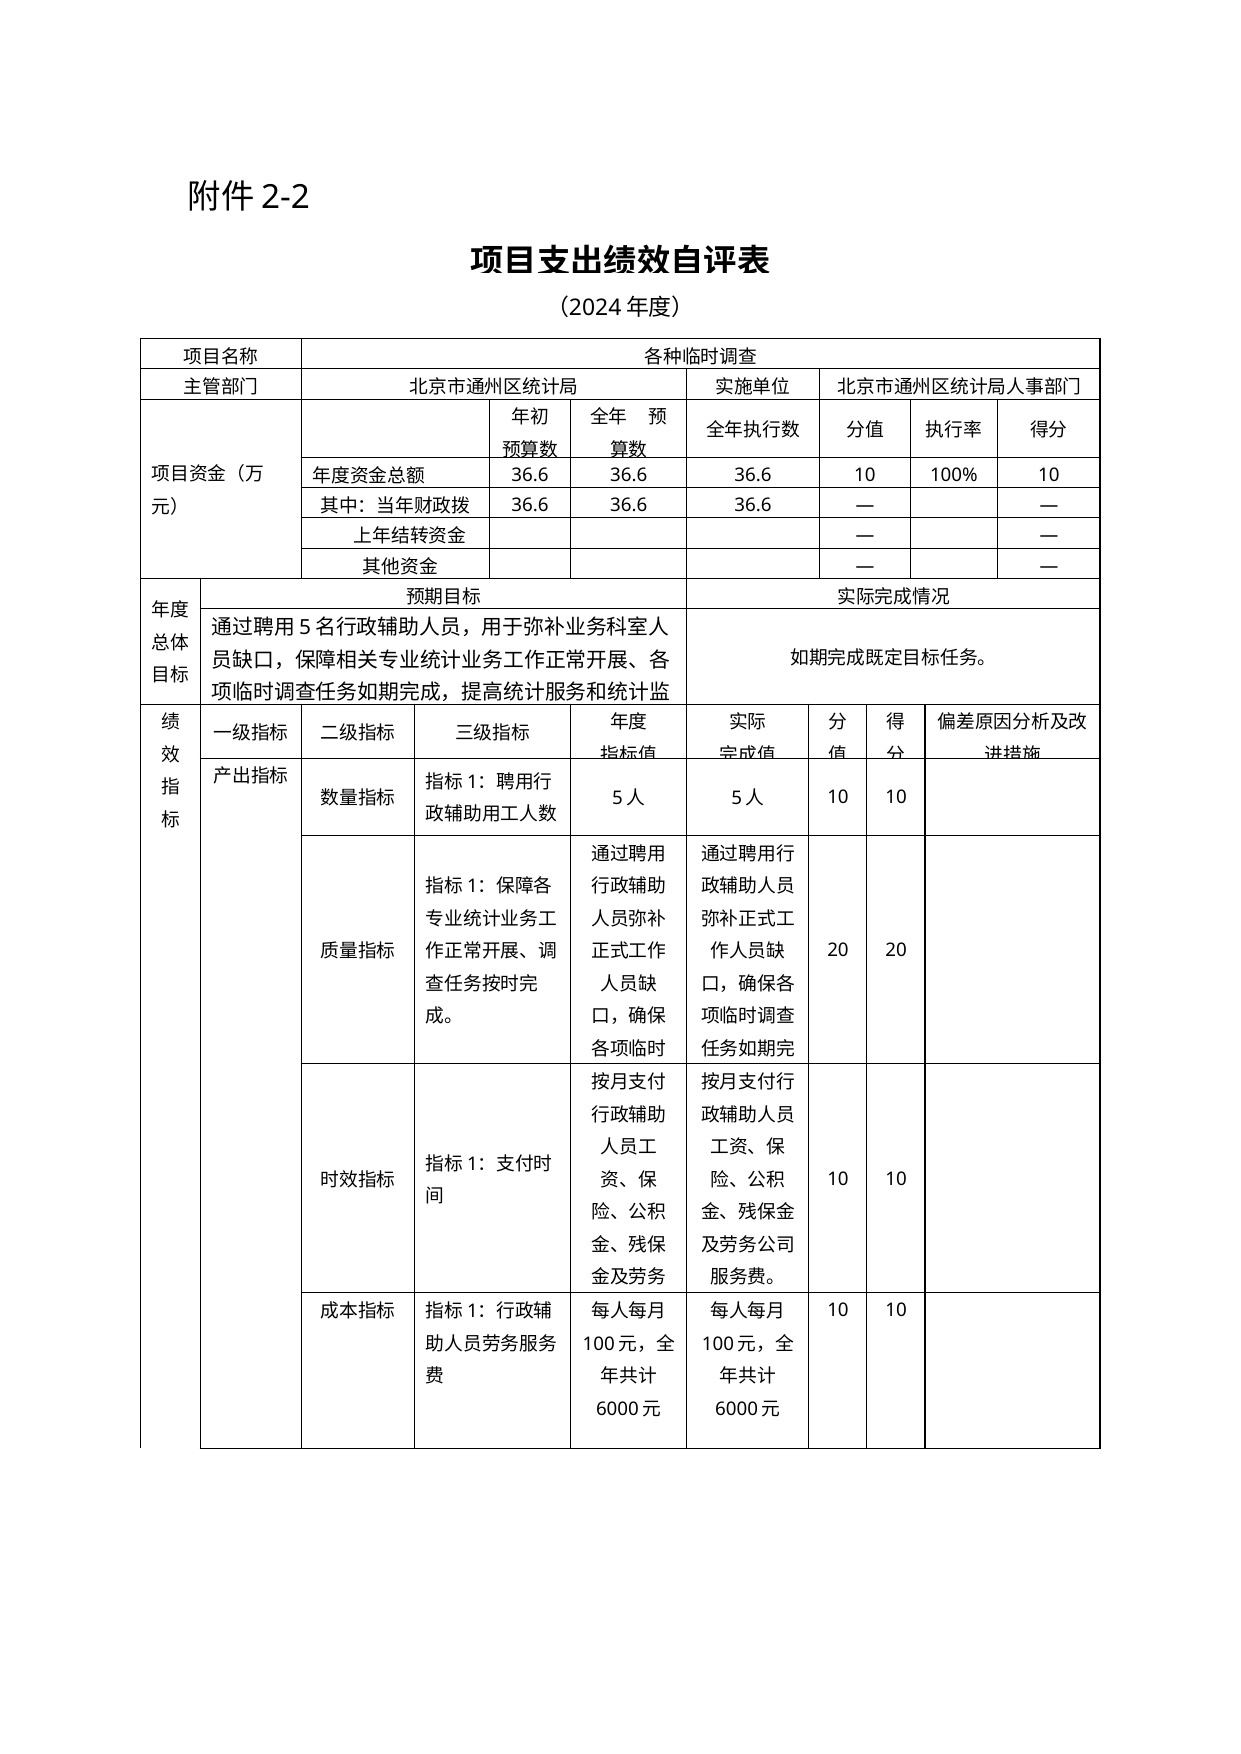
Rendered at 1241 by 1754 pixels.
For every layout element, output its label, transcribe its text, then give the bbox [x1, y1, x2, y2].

table_cell 5人 [687, 759, 808, 834]
table_cell 36.6 [490, 488, 570, 517]
table_cell 通过聘用5名行政辅助人员，用于弥补业务科室人员缺口，保障相关专业统计业务工作正常开展、各项临时调查任务如期完成，提高统计服务和统计监测水平。 [201, 609, 686, 703]
table_cell 36.6 [490, 458, 570, 487]
table_cell 全年执行数 [687, 400, 819, 457]
table_cell [926, 759, 1099, 834]
table_cell 其中：当年财政拨款 [302, 488, 489, 517]
table_cell 主管部门 [141, 369, 301, 398]
table_cell 项目资金（万元） [141, 400, 301, 578]
table_cell 36.6 [571, 488, 686, 517]
table_cell [571, 518, 686, 548]
table_cell 10 [867, 759, 924, 834]
table_cell 100% [911, 458, 997, 487]
table_cell — [820, 549, 910, 578]
table_cell 分值 [809, 705, 866, 757]
table_cell 北京市通州区统计局 [302, 369, 686, 398]
table_cell 质量指标 [302, 836, 414, 1063]
table_cell 每人每月100元，全年共计6000元 [571, 1293, 686, 1447]
table_cell 上年结转资金 [302, 518, 489, 548]
table_cell 指标1：支付时间 [415, 1064, 570, 1292]
table_cell 36.6 [687, 488, 819, 517]
table_cell 北京市通州区统计局人事部门 [820, 369, 1099, 398]
table_cell — [820, 518, 910, 548]
table_cell [302, 400, 489, 457]
table_cell [911, 518, 997, 548]
table_cell 20 [867, 836, 924, 1063]
table_cell 二级指标 [302, 705, 414, 757]
table_cell 绩 效 指 标 [141, 705, 200, 1447]
table_cell 全年 预算数 [571, 400, 686, 457]
table_cell 10 [998, 458, 1099, 487]
table_cell [926, 1293, 1099, 1447]
table_cell 实施单位 [687, 369, 819, 398]
table_cell — [820, 488, 910, 517]
table_cell [926, 1064, 1099, 1292]
table_cell 36.6 [687, 458, 819, 487]
table_cell 分值 [820, 400, 910, 457]
table_cell [490, 518, 570, 548]
table_cell 预期目标 [201, 579, 686, 608]
table_cell 得分 [867, 705, 924, 757]
table_cell 按月支付行政辅助人员工资、保险、公积金、残保金及劳务公司服务费。 [687, 1064, 808, 1292]
table_header 项目支出绩效自评表 [140, 227, 1100, 273]
table_cell 执行率 [911, 400, 997, 457]
table_cell 如期完成既定目标任务。 [687, 609, 1099, 703]
table_cell — [998, 549, 1099, 578]
table_cell 36.6 [571, 458, 686, 487]
text 附件2-2 [187, 162, 1053, 227]
table_cell 20 [809, 836, 866, 1063]
table_cell 年度 指标值 [571, 705, 686, 757]
table_cell 项目名称 [141, 339, 301, 368]
table_cell 年度总体目标 [141, 579, 200, 703]
table_cell 10 [809, 759, 866, 834]
table_cell 指标1：保障各专业统计业务工作正常开展、调查任务按时完成。 [415, 836, 570, 1063]
table_cell 成本指标 [302, 1293, 414, 1447]
table_cell 各种临时调查 [302, 339, 1099, 368]
table_cell [926, 836, 1099, 1063]
table_cell 实际 完成值 [687, 705, 808, 757]
table_cell [911, 488, 997, 517]
table_cell — [998, 488, 1099, 517]
table_cell 每人每月100元，全年共计6000元 [687, 1293, 808, 1447]
table_cell 产出指标 [201, 759, 301, 1447]
table_cell 得分 [998, 400, 1099, 457]
table_cell [687, 549, 819, 578]
table_cell 数量指标 [302, 759, 414, 834]
table_cell 偏差原因分析及改进措施 [926, 705, 1099, 757]
table_cell [687, 518, 819, 548]
table_cell [490, 549, 570, 578]
table_cell 三级指标 [415, 705, 570, 757]
table_cell 10 [809, 1293, 866, 1447]
table_cell 按月支付行政辅助人员工资、保险、公积金、残保金及劳务公司服务费。 [571, 1064, 686, 1292]
table_cell （2024年度） [140, 273, 1100, 338]
table_cell [571, 549, 686, 578]
table_cell 实际完成情况 [687, 579, 1099, 608]
table_cell [911, 549, 997, 578]
table_cell 10 [809, 1064, 866, 1292]
table_cell 5人 [571, 759, 686, 834]
table_cell 10 [867, 1064, 924, 1292]
table_cell 一级指标 [201, 705, 301, 757]
table_cell — [998, 518, 1099, 548]
table_cell 指标1：行政辅助人员劳务服务费 [415, 1293, 570, 1447]
table_cell 10 [867, 1293, 924, 1447]
table_cell 其他资金 [302, 549, 489, 578]
table_cell 通过聘用行政辅助人员弥补正式工作人员缺口，确保各项临时调查任务如期完成。 [687, 836, 808, 1063]
table_cell 指标1：聘用行政辅助用工人数 [415, 759, 570, 834]
table_cell 时效指标 [302, 1064, 414, 1292]
table_cell 10 [820, 458, 910, 487]
table_cell 年初 预算数 [490, 400, 570, 457]
table_cell 通过聘用行政辅助人员弥补正式工作人员缺口，确保各项临时调查任务如期完成。 [571, 836, 686, 1063]
table_cell 年度资金总额 [302, 458, 489, 487]
